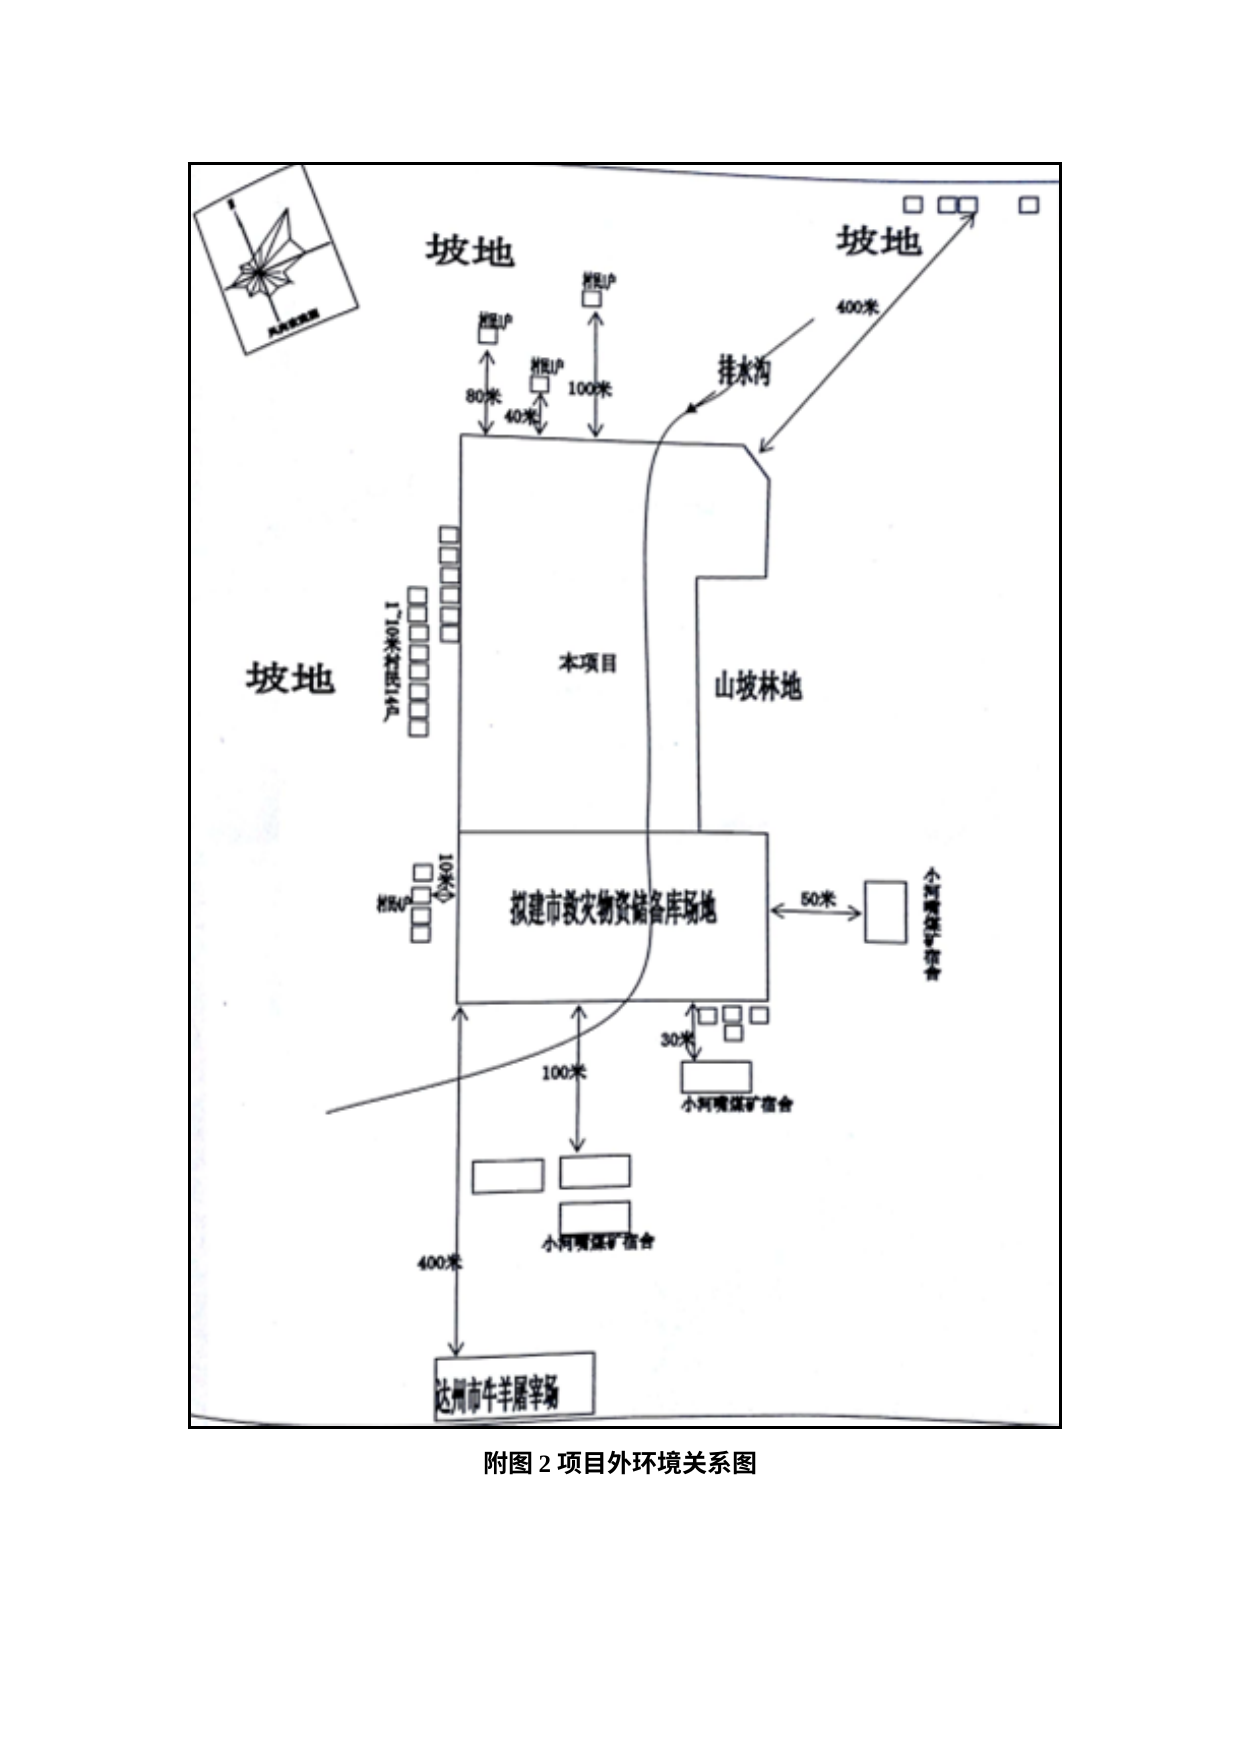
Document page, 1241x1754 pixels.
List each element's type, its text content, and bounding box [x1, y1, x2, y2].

picture [191, 165, 1059, 1426]
text 附图2 项目外环境关系图 [187, 1429, 1053, 1494]
